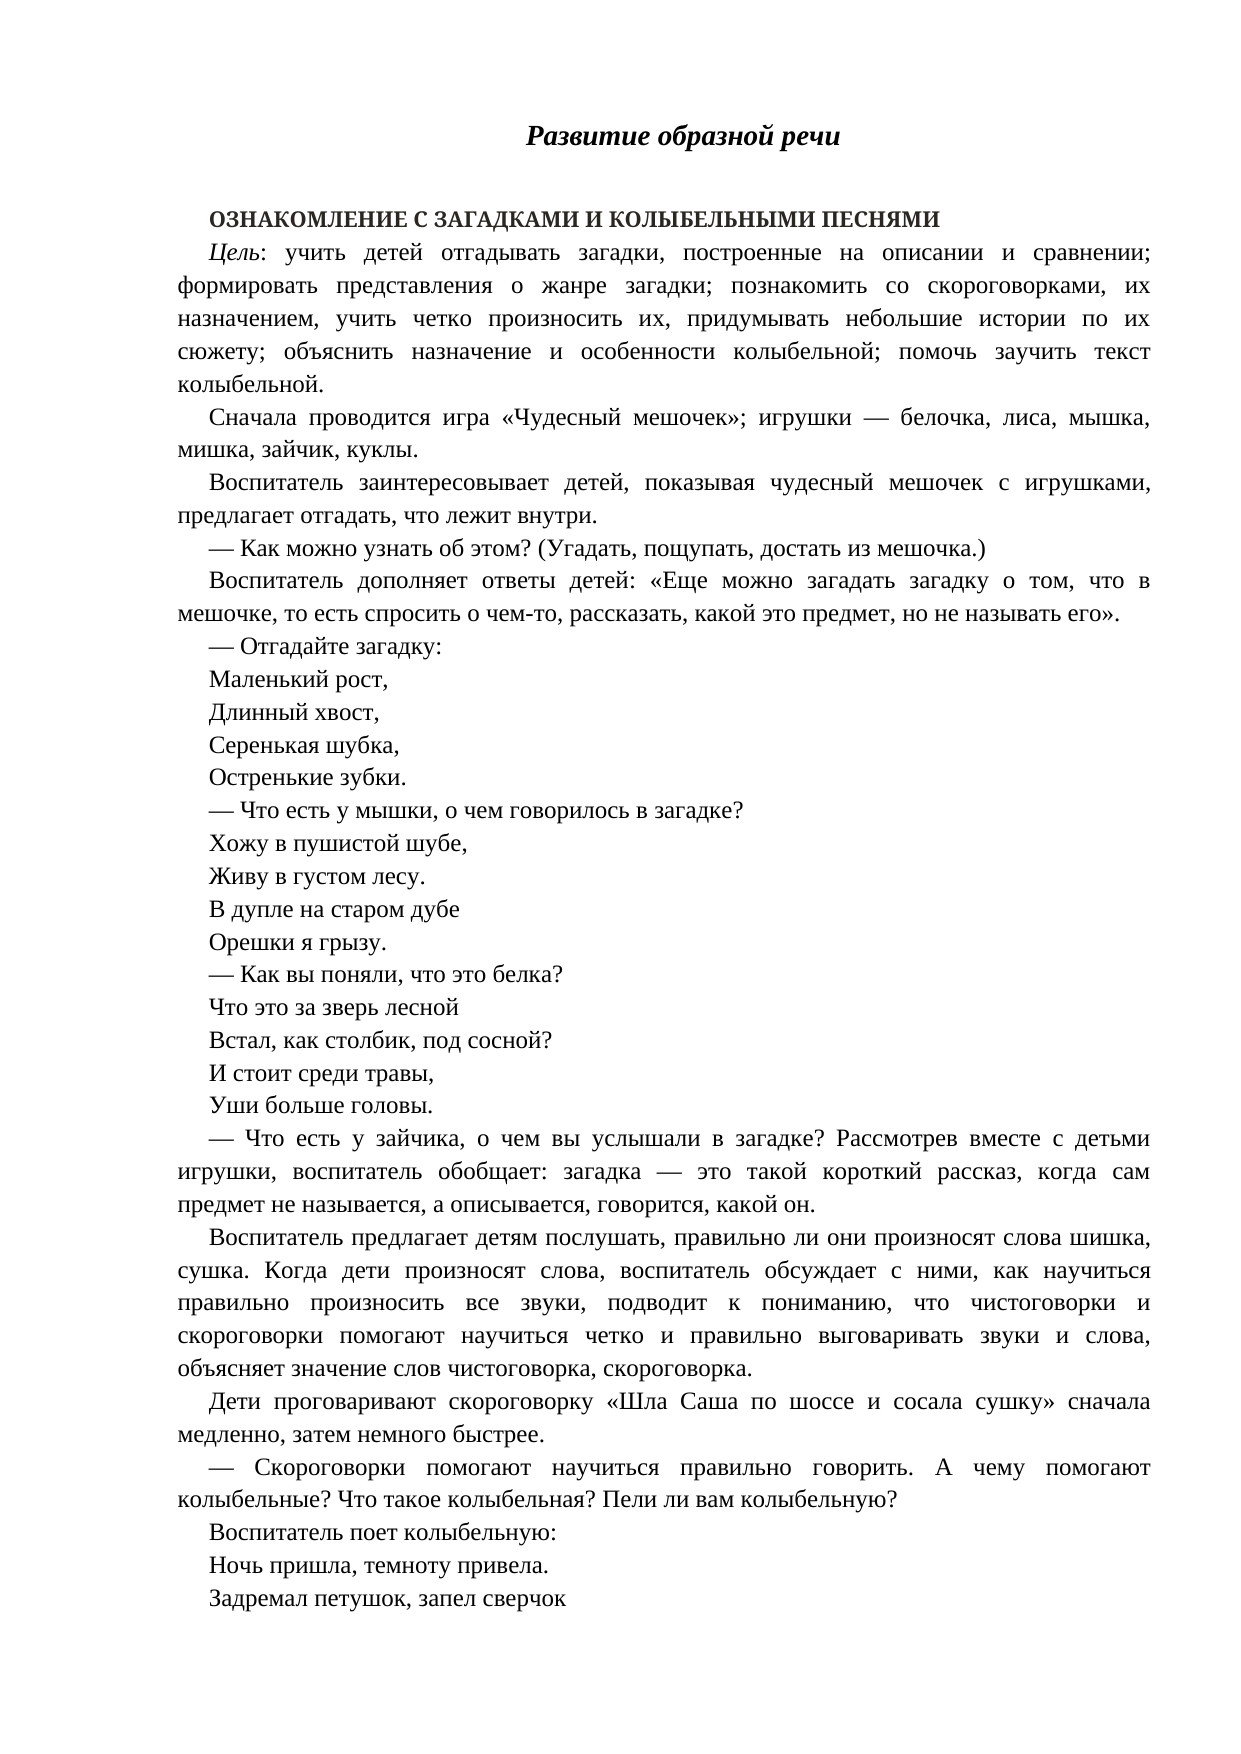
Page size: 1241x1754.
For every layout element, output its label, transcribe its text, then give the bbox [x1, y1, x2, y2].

text Встал, как столбик, под сосной? [177, 1021, 1152, 1054]
text — Как вы поняли, что это белка? [177, 955, 1152, 988]
text — Что есть у мышки, о чем говорилось в загадке? [177, 791, 1152, 824]
text Дети проговаривают скороговорку «Шла Саша по шоссе и сосала сушку» сначала медленно, затем немного быстрее. [177, 1382, 1152, 1447]
text Воспитатель дополняет ответы детей: «Еще можно загадать загадку о том, что в мешочке, то есть спросить о чем-то, рассказать, какой это предмет, но не называть его». [177, 562, 1152, 627]
text Воспитатель предлагает детям послушать, правильно ли они произносят слова шишка, сушка. Когда дети произносят слова, воспитатель обсуждает с ними, как научиться правильно произносить все звуки, подводит к пониманию, что чистоговорки и скороговорки помогают научиться четко и правильно выговаривать звуки и слова, объясняет значение слов чистоговорка, скороговорка. [177, 1218, 1152, 1382]
text Маленький рост, [177, 660, 1152, 693]
text Живу в густом лесу. [177, 857, 1152, 890]
text Воспитатель заинтересовывает детей, показывая чудесный мешочек с игрушками, предлагает отгадать, что лежит внутри. [177, 463, 1152, 529]
text Остренькие зубки. [177, 758, 1152, 791]
text ОЗНАКОМЛЕНИЕ С ЗАГАДКАМИ И КОЛЫБЕЛЬНЫМИ ПЕСНЯМИ [177, 201, 1152, 233]
text Уши больше головы. [177, 1087, 1152, 1119]
text Сначала проводится игра «Чудесный мешочек»; игрушки — белочка, лиса, мышка, мишка, зайчик, куклы. [177, 397, 1152, 463]
text — Скороговорки помогают научиться правильно говорить. А чему помогают колыбельные? Что такое колыбельная? Пели ли вам колыбельную? [177, 1447, 1152, 1513]
text Цель: учить детей отгадывать загадки, построенные на описании и сравнении; формировать представления о жанре загадки; познакомить со скороговорками, их назначением, учить четко произносить их, придумывать небольшие истории по их сюжету; объяснить назначение и особенности колыбельной; помочь заучить текст колыбельной. [177, 233, 1152, 397]
text Длинный хвост, [177, 693, 1152, 726]
text Воспитатель поет колыбельную: [177, 1513, 1152, 1546]
text Орешки я грызу. [177, 922, 1152, 955]
text — Что есть у зайчика, о чем вы услышали в загадке? Рассмотрев вместе с детьми игрушки, воспитатель обобщает: загадка — это такой короткий рассказ, когда сам предмет не называется, а описывается, говорится, какой он. [177, 1119, 1152, 1218]
text Задремал петушок, запел сверчок [177, 1579, 1152, 1612]
text Серенькая шубка, [177, 726, 1152, 758]
text — Как можно узнать об этом? (Угадать, пощупать, достать из мешочка.) [177, 529, 1152, 562]
text И стоит среди травы, [177, 1054, 1152, 1087]
text В дупле на старом дубе [177, 890, 1152, 922]
text — Отгадайте загадку: [177, 627, 1152, 660]
text Хожу в пушистой шубе, [177, 824, 1152, 857]
text Развитие образной речи [177, 118, 1152, 152]
text Ночь пришла, темноту привела. [177, 1546, 1152, 1579]
text Что это за зверь лесной [177, 988, 1152, 1021]
